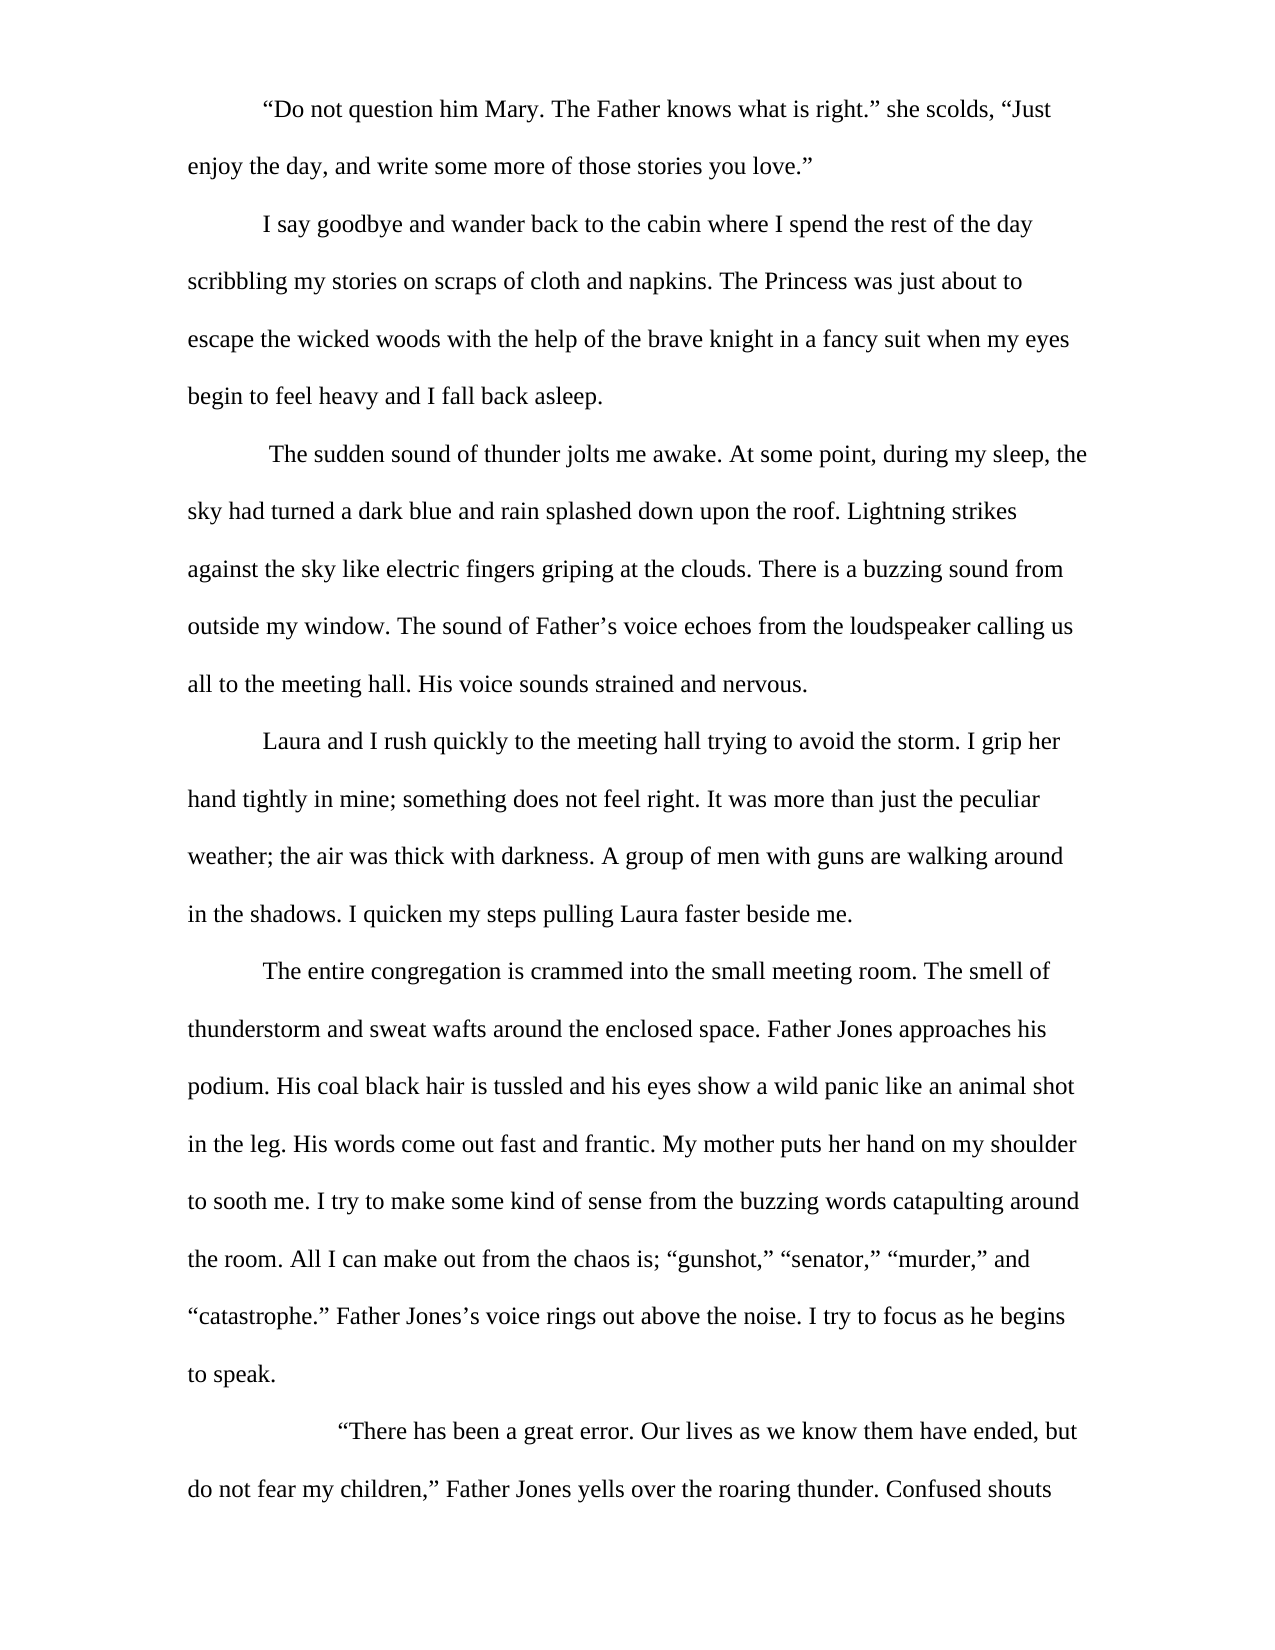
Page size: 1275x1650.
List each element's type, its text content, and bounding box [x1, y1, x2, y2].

text I say goodbye and wander back to the cabin where I spend the rest of the day scribbling my stories on scraps of cloth and napkins. The Princess was just about to escape the wicked woods with the help of the brave knight in a fancy suit when my eyes begin to feel heavy and I fall back asleep. [187, 209, 1087, 410]
text The sudden sound of thunder jolts me awake. At some point, during my sleep, the sky had turned a dark blue and rain splashed down upon the roof. Lightning strikes against the sky like electric fingers griping at the clouds. There is a buzzing sound from outside my window. The sound of Father’s voice echoes from the loudspeaker calling us all to the meeting hall. His voice sounds strained and nervous. [187, 439, 1087, 697]
text Laura and I rush quickly to the meeting hall trying to avoid the storm. I grip her hand tightly in mine; something does not feel right. It was more than just the peculiar weather; the air was thick with darkness. A group of men with guns are walking around in the shadows. I quicken my steps pulling Laura faster beside me. [187, 726, 1087, 927]
text The entire congregation is crammed into the small meeting room. The smell of thunderstorm and sweat wafts around the enclosed space. Father Jones approaches his podium. His coal black hair is tussled and his eyes show a wild panic like an animal shot in the leg. His words come out fast and frantic. My mother puts her hand on my shoulder to sooth me. I try to make some kind of sense from the buzzing words catapulting around the room. All I can make out from the chaos is; “gunshot,” “senator,” “murder,” and “catastrophe.” Father Jones’s voice rings out above the noise. I try to focus as he begins to speak. [187, 956, 1087, 1387]
text “Do not question him Mary. The Father knows what is right.” she scolds, “Just enjoy the day, and write some more of those stories you love.” [187, 94, 1087, 180]
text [187, 1416, 1087, 1502]
